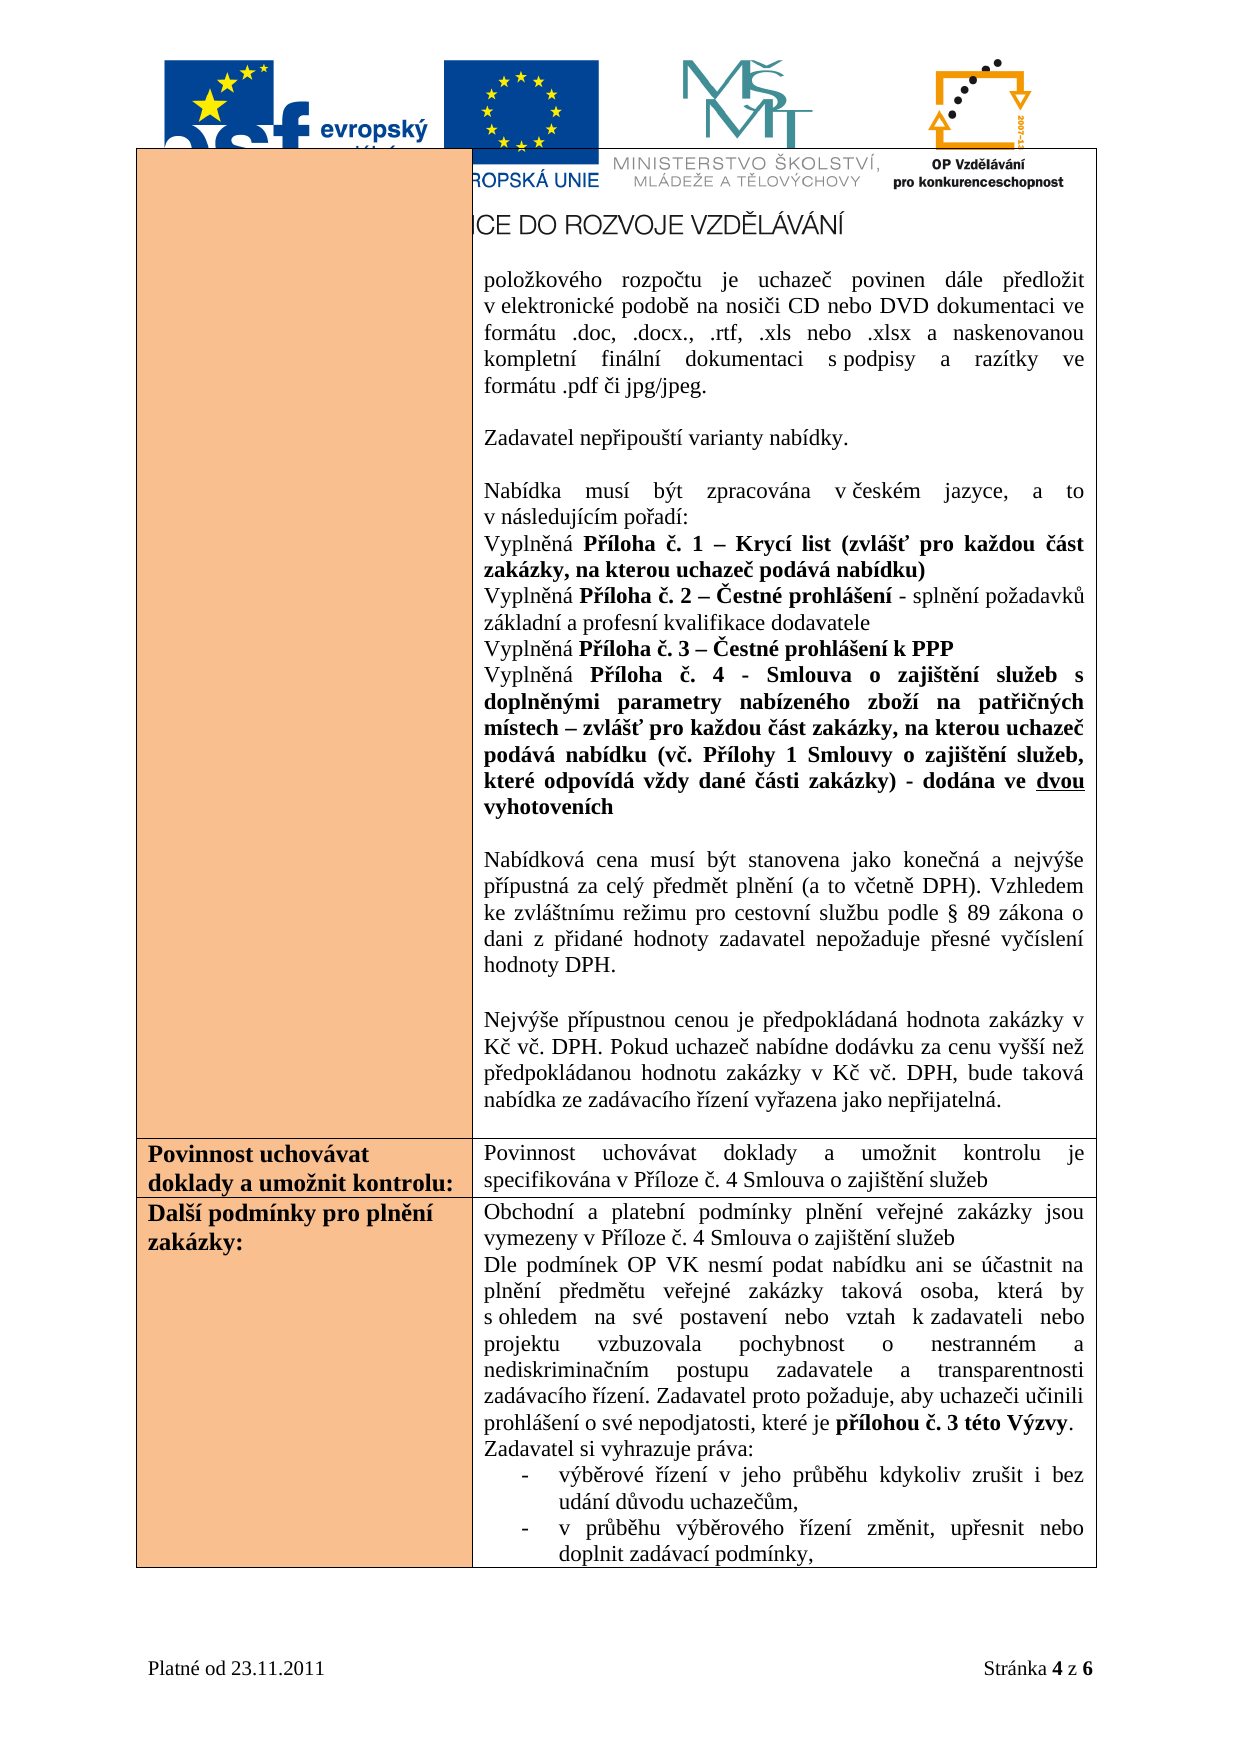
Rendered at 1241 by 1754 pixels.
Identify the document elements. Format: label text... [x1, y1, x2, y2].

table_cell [473, 1198, 1096, 1567]
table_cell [137, 149, 472, 1138]
picture [116, 20, 1125, 267]
table_cell Povinnost uchovávat doklady a umožnit kontrolu: [137, 1139, 472, 1197]
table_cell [137, 1198, 472, 1567]
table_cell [473, 149, 1096, 1138]
table_cell Povinnost uchovávat doklady a umožnit kontrolu je specifikována v Příloze č. 4 Smlouva o zajištění služeb [473, 1139, 1096, 1197]
